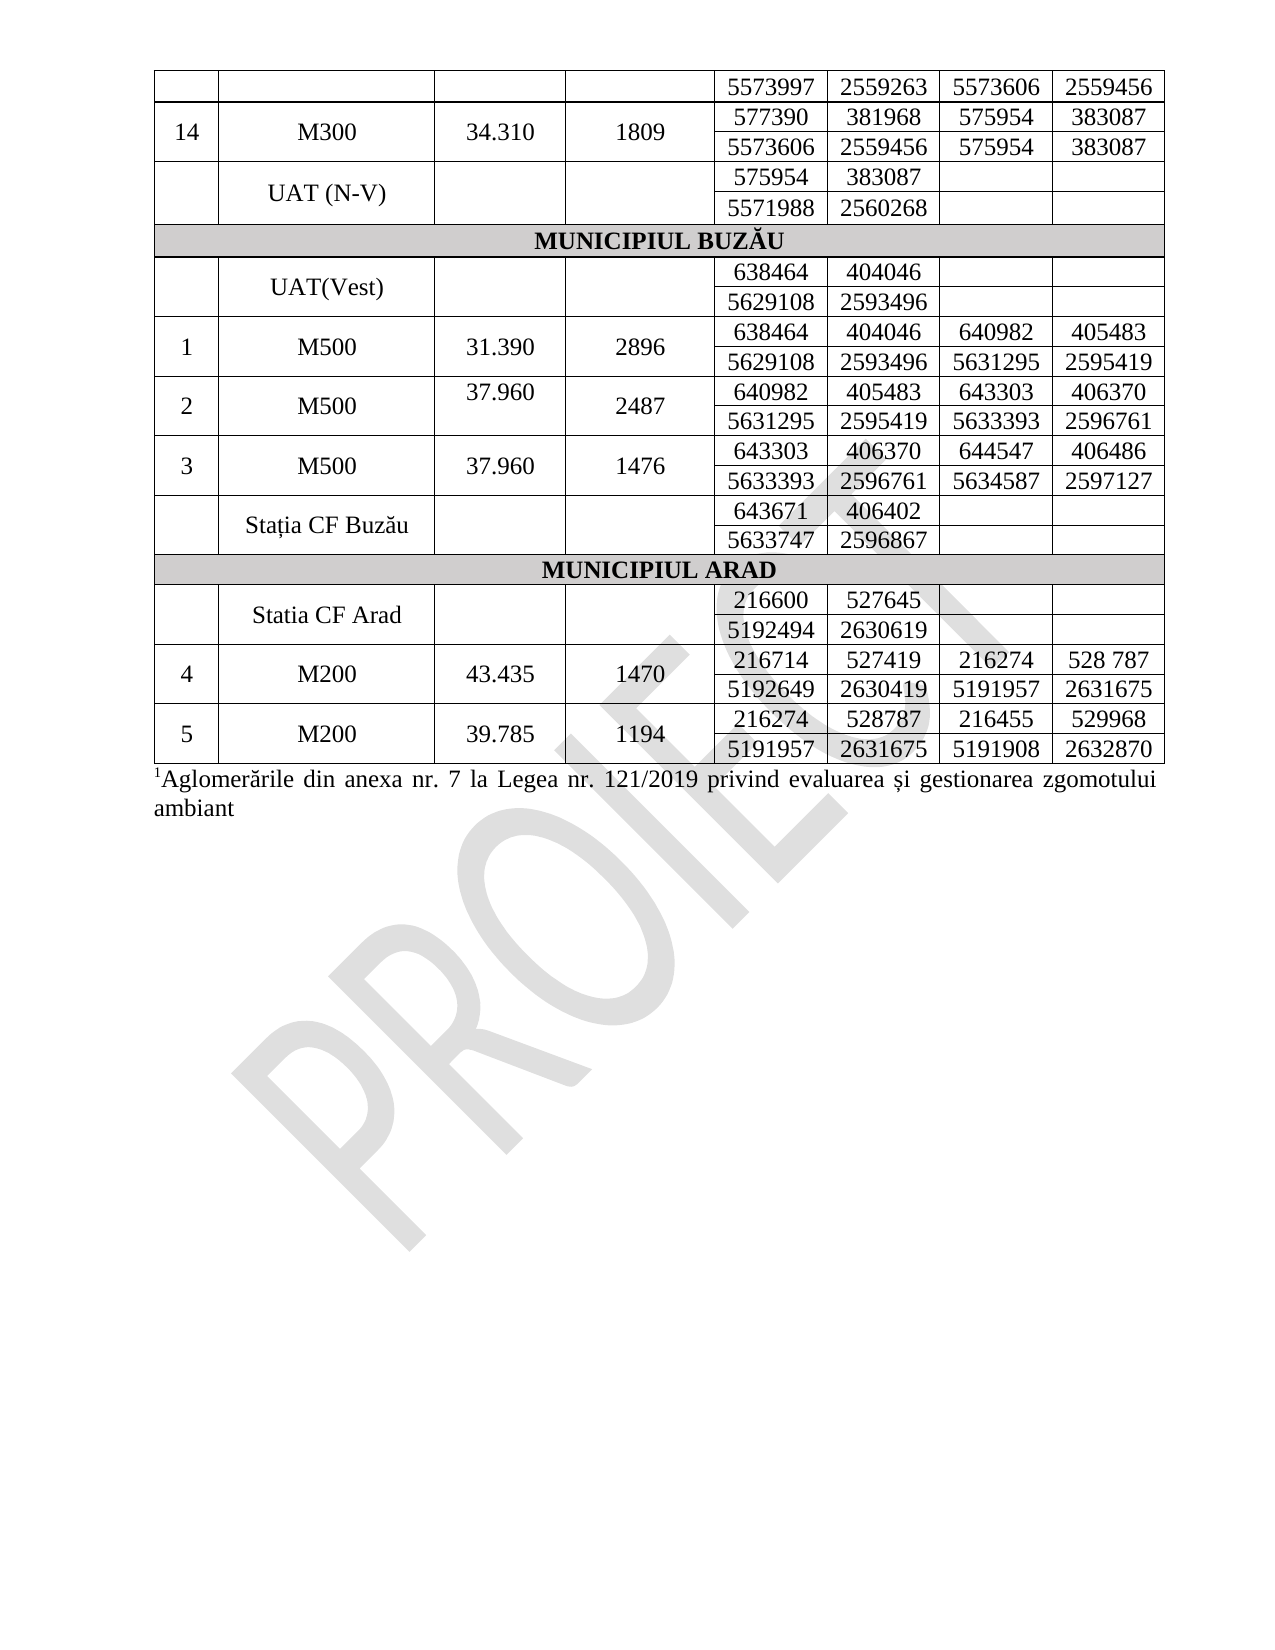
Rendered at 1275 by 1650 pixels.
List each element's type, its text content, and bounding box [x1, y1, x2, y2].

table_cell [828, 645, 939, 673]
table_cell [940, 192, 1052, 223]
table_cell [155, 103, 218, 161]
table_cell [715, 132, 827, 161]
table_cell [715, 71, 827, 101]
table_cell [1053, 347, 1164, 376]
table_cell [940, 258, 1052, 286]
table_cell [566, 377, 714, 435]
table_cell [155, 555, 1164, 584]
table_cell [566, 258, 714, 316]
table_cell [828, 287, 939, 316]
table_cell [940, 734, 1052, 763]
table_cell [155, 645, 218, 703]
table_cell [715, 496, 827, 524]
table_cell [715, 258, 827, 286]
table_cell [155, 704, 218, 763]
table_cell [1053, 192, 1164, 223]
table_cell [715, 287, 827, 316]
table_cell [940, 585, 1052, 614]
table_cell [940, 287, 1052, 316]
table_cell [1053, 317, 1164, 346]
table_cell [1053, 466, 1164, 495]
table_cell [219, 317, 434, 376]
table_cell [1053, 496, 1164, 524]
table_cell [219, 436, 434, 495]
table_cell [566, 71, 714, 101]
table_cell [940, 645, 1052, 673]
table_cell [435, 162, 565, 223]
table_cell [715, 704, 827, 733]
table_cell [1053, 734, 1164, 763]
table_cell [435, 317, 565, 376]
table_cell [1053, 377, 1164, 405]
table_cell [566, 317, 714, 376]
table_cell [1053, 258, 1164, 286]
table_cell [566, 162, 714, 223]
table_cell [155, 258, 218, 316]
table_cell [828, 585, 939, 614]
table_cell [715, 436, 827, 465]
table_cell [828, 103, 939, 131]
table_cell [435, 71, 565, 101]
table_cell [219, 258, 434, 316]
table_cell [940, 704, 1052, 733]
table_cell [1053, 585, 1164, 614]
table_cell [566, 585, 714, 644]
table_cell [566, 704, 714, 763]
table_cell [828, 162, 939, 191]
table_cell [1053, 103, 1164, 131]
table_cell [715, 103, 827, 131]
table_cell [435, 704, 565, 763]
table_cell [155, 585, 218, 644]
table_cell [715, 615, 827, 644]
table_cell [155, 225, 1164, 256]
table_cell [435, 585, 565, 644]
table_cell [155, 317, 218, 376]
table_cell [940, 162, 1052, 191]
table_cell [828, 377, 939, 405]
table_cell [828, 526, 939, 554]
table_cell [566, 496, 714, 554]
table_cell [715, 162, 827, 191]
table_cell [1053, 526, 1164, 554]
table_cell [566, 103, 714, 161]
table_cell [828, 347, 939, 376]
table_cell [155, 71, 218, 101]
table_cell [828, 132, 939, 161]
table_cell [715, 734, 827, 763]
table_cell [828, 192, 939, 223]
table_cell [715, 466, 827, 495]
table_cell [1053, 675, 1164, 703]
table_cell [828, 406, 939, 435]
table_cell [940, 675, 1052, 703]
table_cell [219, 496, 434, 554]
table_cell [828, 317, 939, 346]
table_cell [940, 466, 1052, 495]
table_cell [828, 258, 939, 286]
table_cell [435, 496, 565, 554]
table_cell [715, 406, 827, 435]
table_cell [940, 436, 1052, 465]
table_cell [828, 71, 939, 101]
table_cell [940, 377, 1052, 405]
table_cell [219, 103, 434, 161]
text 1Aglomerările din anexa nr. 7 la Legea nr. 121/2019 privind evaluarea și gestionarea zgomotului ambiant [153, 764, 1158, 821]
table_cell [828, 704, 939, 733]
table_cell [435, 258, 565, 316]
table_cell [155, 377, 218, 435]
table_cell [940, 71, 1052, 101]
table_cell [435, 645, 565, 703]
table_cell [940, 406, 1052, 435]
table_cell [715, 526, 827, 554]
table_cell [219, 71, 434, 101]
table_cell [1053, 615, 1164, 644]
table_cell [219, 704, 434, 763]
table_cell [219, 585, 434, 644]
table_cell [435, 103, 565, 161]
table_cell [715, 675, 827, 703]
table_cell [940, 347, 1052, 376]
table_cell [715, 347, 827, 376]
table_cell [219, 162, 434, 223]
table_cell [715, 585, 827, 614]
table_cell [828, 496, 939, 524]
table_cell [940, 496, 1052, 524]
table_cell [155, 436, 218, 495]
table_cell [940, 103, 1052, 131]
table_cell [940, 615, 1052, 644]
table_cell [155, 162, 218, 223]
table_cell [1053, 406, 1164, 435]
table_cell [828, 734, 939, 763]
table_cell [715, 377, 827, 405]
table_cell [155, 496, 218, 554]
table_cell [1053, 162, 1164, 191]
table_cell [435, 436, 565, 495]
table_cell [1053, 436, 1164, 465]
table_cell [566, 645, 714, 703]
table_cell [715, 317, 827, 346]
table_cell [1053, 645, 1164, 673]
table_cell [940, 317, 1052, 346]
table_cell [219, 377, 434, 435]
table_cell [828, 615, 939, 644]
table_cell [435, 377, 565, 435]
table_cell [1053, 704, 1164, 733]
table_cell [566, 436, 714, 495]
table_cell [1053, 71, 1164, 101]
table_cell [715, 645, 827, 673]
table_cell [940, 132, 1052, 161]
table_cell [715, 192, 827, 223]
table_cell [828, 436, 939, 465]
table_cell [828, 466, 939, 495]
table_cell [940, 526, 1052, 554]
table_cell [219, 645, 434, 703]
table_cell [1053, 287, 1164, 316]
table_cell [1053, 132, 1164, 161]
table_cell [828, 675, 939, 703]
